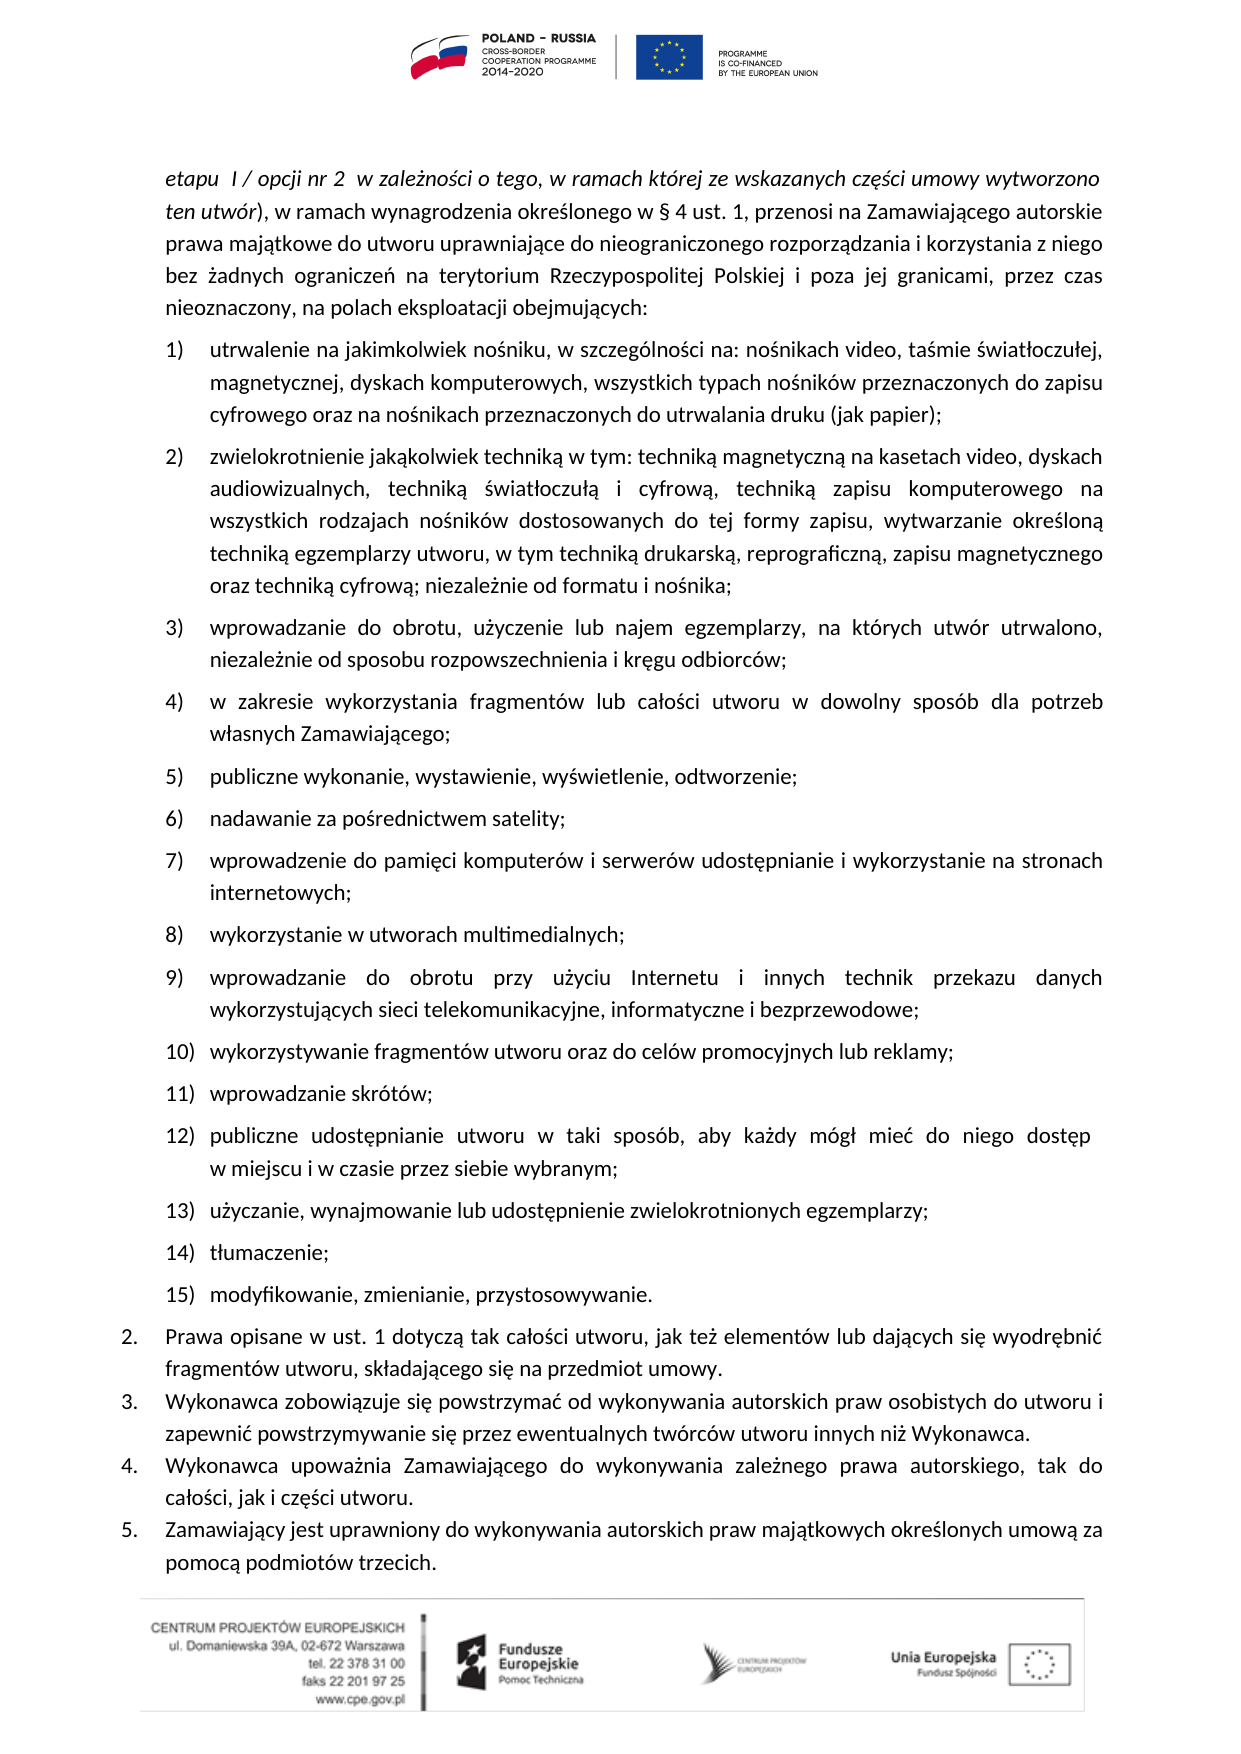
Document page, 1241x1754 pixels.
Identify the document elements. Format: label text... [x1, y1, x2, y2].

list w zakresie wykorzystania fragmentów lub całości utworu w dowolny sposób dla potrzeb własnych Zamawiającego; [165, 687, 1105, 748]
list zwielokrotnienie jakąkolwiek techniką w tym: techniką magnetyczną na kasetach video, dyskach audiowizualnych, techniką światłoczułą i cyfrową, techniką zapisu komputerowego na wszystkich rodzajach nośników dostosowanych do tej formy zapisu, wytwarzanie określoną techniką egzemplarzy utworu, w tym techniką drukarską, reprograficzną, zapisu magnetycznego oraz techniką cyfrową; niezależnie od formatu i nośnika; [165, 442, 1105, 599]
list wprowadzanie do obrotu, użyczenie lub najem egzemplarzy, na których utwór utrwalono, niezależnie od sposobu rozpowszechnienia i kręgu odbiorców; [165, 613, 1105, 673]
list Zamawiający jest uprawniony do wykonywania autorskich praw majątkowych określonych umową za pomocą podmiotów trzecich. [121, 1516, 1105, 1576]
list Prawa opisane w ust. 1 dotyczą tak całości utworu, jak też elementów lub dających się wyodrębnić fragmentów utworu, składającego się na przedmiot umowy. [121, 1322, 1105, 1383]
list Wykonawca upoważnia Zamawiającego do wykonywania zależnego prawa autorskiego, tak do całości, jak i części utworu. [121, 1451, 1105, 1511]
list wprowadzanie do obrotu przy użyciu Internetu i innych technik przekazu danych wykorzystujących sieci telekomunikacyjne, informatyczne i bezprzewodowe; [165, 963, 1105, 1023]
list wykorzystywanie fragmentów utworu oraz do celów promocyjnych lub reklamy; [165, 1037, 1105, 1065]
list publiczne wykonanie, wystawienie, wyświetlenie, odtworzenie; [165, 762, 1105, 790]
list tłumaczenie; [165, 1238, 1105, 1266]
list wykorzystanie w utworach multimedialnych; [165, 921, 1105, 948]
list wprowadzanie skrótów; [165, 1079, 1105, 1107]
list publiczne udostępnianie utworu w taki sposób, aby każdy mógł mieć do niego dostęp w miejscu i w czasie przez siebie wybranym; [165, 1121, 1105, 1182]
picture [140, 1598, 1086, 1713]
list wprowadzenie do pamięci komputerów i serwerów udostępnianie i wykorzystanie na stronach internetowych; [165, 846, 1105, 906]
list Wykonawca zobowiązuje się powstrzymać od wykonywania autorskich praw osobistych do utworu i zapewnić powstrzymywanie się przez ewentualnych twórców utworu innych niż Wykonawca. [121, 1387, 1105, 1447]
list modyfikowanie, zmienianie, przystosowywanie. [165, 1280, 1105, 1308]
list utrwalenie na jakimkolwiek nośniku, w szczególności na: nośnikach video, taśmie światłoczułej, magnetycznej, dyskach komputerowych, wszystkich typach nośników przeznaczonych do zapisu cyfrowego oraz na nośnikach przeznaczonych do utrwalania druku (jak papier); [165, 336, 1105, 428]
picture [392, 0, 834, 111]
list użyczanie, wynajmowanie lub udostępnienie zwielokrotnionych egzemplarzy; [165, 1196, 1105, 1224]
list nadawanie za pośrednictwem satelity; [165, 804, 1105, 832]
